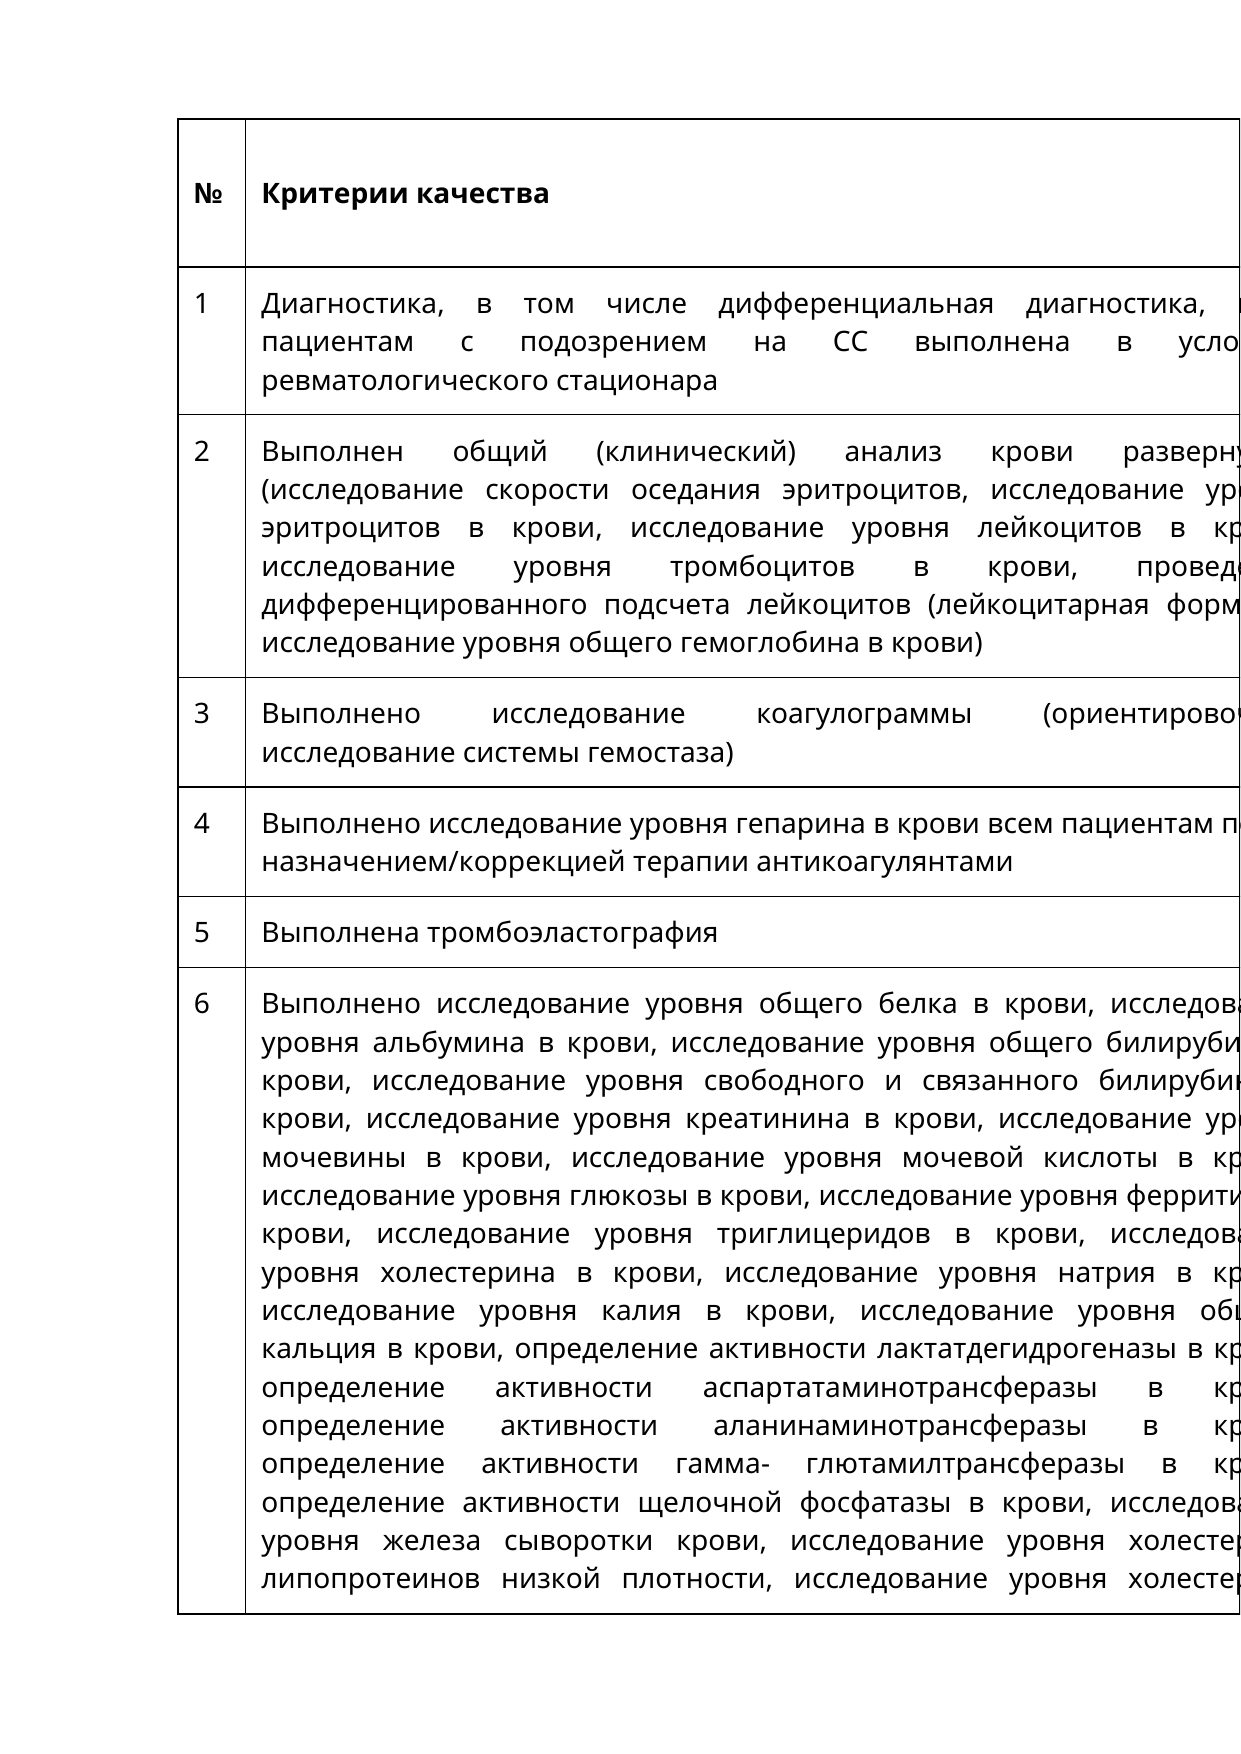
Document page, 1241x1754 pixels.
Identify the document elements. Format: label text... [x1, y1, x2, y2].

table_cell 3 [179, 678, 245, 786]
table_cell 1 [179, 268, 245, 414]
table_cell Выполнено исследование уровня гепарина в крови всем пациентам перед назначением/коррекцией терапии антикоагулянтами [246, 788, 1239, 896]
table_cell 5 [179, 897, 245, 967]
table_cell Выполнен общий (клинический) анализ крови развернутый (исследование скорости оседания эритроцитов, исследование уровня эритроцитов в крови, исследование уровня лейкоцитов в крови, исследование уровня тромбоцитов в крови, проведение дифференцированного подсчета лейкоцитов (лейкоцитарная формула), исследование уровня общего гемоглобина в крови) [246, 415, 1239, 677]
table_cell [246, 968, 1239, 1613]
table_cell 4 [179, 788, 245, 896]
table_cell 6 [179, 968, 245, 1613]
table_cell Выполнена тромбоэластография [246, 897, 1239, 967]
table_header № [179, 120, 245, 266]
table_cell Выполнено исследование коагулограммы (ориентировочное исследование системы гемостаза) [246, 678, 1239, 786]
table_cell Диагностика, в том числе дифференциальная диагностика, всем пациентам с подозрением на СС выполнена в условиях ревматологического стационара [246, 268, 1239, 414]
table_cell 2 [179, 415, 245, 677]
table_header Критерии качества [246, 120, 1239, 266]
